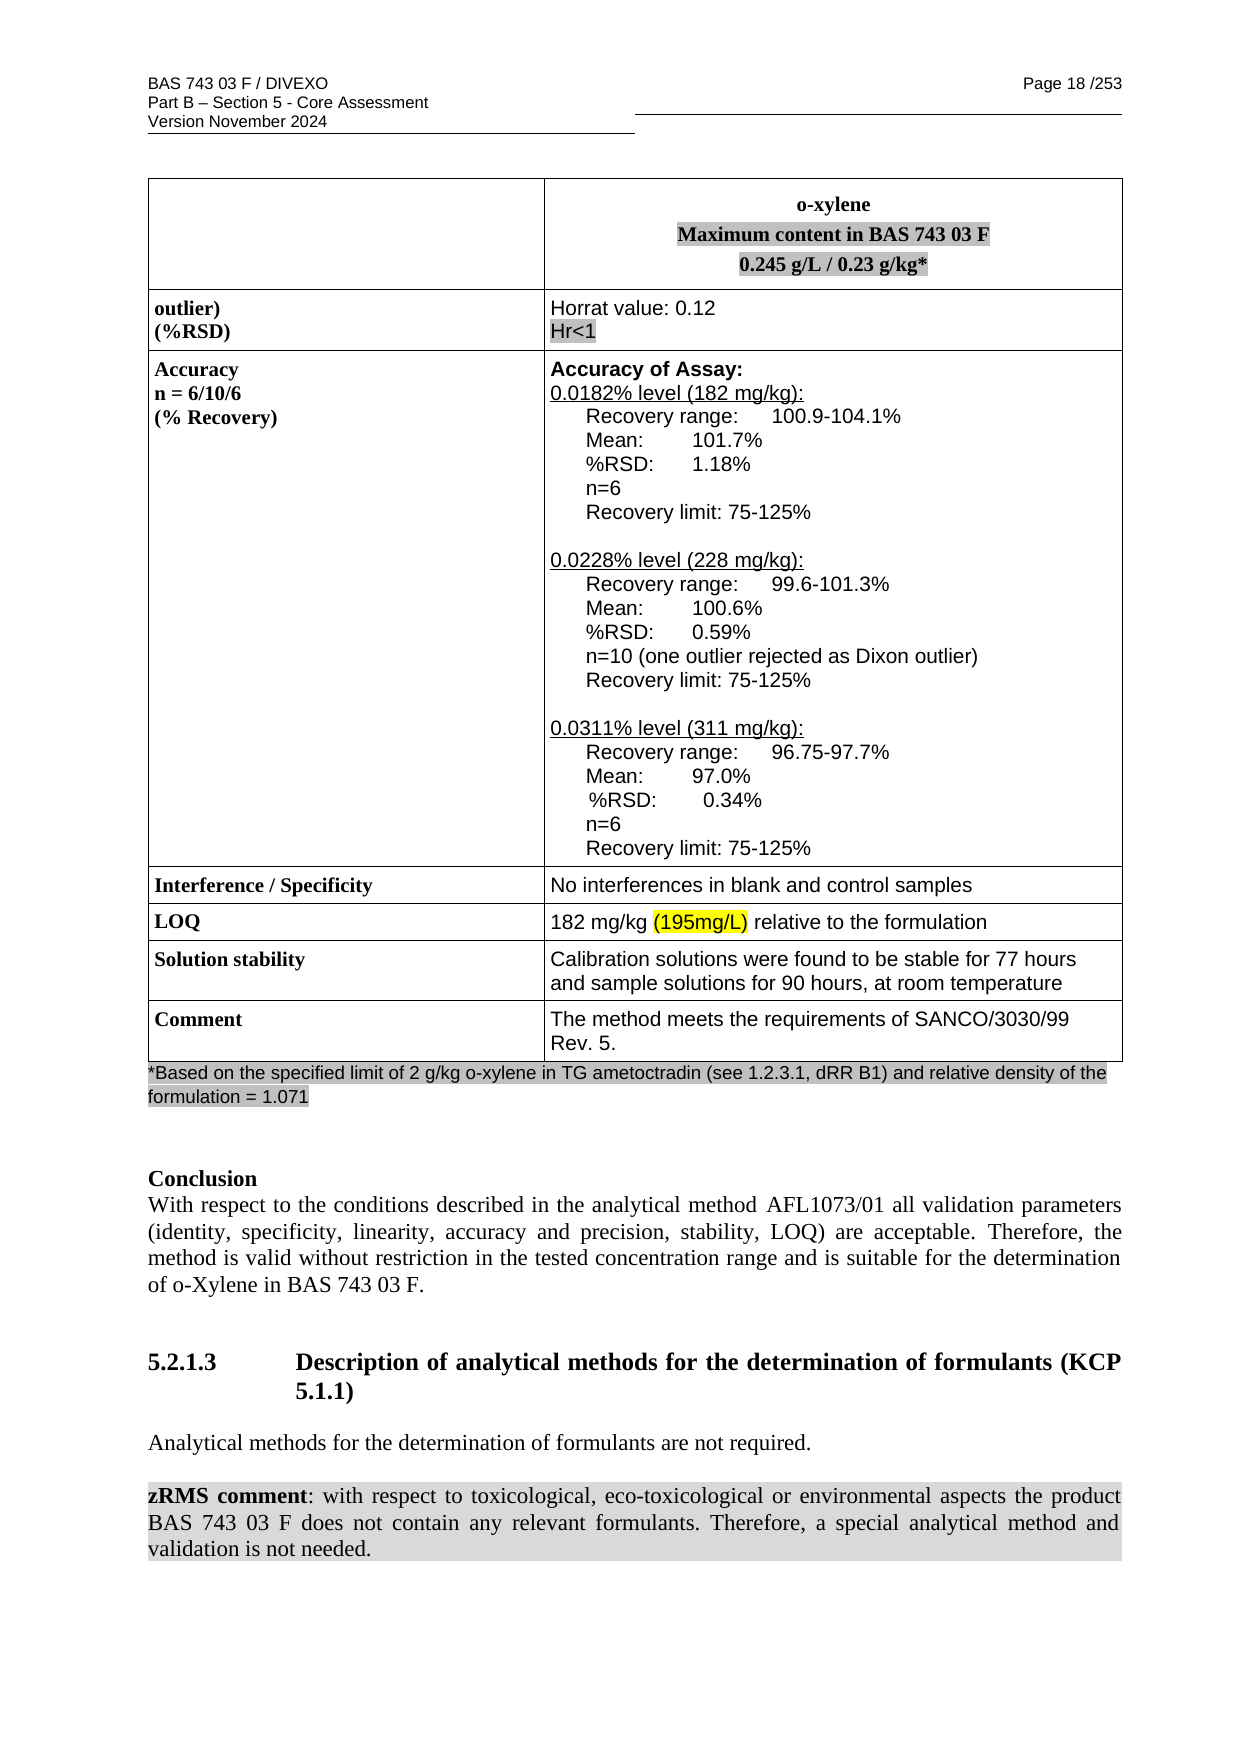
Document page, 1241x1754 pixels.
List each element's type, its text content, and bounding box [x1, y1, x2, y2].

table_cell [545, 290, 1122, 349]
text With respect to the conditions described in the analytical method AFL1073/01 all validation parameters (identity, specificity, linearity, accuracy and precision, stability, LOQ) are acceptable. Therefore, the method is valid without restriction in the tested concentration range and is suitable for the determination of o-Xylene in BAS 743 03 F. [148, 1192, 1122, 1297]
table_cell Accuracy n = 6/10/6 (% Recovery) [149, 351, 544, 866]
table_cell Calibration solutions were found to be stable for 77 hours and sample solutions for 90 hours, at room temperature [545, 941, 1122, 1000]
table_cell Accuracy of Assay: 0.0182% level (182 mg/kg): Recovery range: 100.9-104.1% Mean: 101.7% %RSD: 1.18% n=6 Recovery limit: 75-125% 0.0228% level (228 mg/kg): Recovery range: 99.6-101.3% Mean: 100.6% %RSD: 0.59% n=10 (one outlier rejected as Dixon outlier) Recovery limit: 75-125% 0.0311% level (311 mg/kg): Recovery range: 96.75-97.7% Mean: 97.0% %RSD: 0.34% n=6 Recovery limit: 75-125% [545, 351, 1122, 866]
table_header [149, 179, 544, 288]
table_cell No interferences in blank and control samples [545, 867, 1122, 902]
subtitle Description of analytical methods for the determination of formulants (KCP 5.1.1) [148, 1347, 1122, 1404]
table_cell Interference / Specificity [149, 867, 544, 902]
text zRMS comment: with respect to toxicological, eco-toxicological or environmental aspects the product BAS 743 03 F does not contain any relevant formulants. Therefore, a special analytical method and validation is not needed. [148, 1482, 1122, 1561]
text Conclusion [148, 1165, 1122, 1192]
table_cell LOQ [149, 904, 544, 939]
table_cell 182 mg/kg (195mg/L) relative to the formulation [545, 904, 1122, 939]
table_cell The method meets the requirements of SANCO/3030/99 Rev. 5. [545, 1001, 1122, 1061]
table_cell Solution stability [149, 941, 544, 1000]
table_header o-xylene Maximum content in BAS 743 03 F 0.245 g/L / 0.23 g/kg* [545, 179, 1122, 288]
table_cell Comment [149, 1001, 544, 1061]
text Analytical methods for the determination of formulants are not required. [148, 1429, 1122, 1456]
text *Based on the specified limit of 2 g/kg o-xylene in TG ametoctradin (see 1.2.3.1, dRR B1) and relative density of the formulation = 1.071 [148, 1062, 1122, 1107]
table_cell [149, 290, 544, 349]
